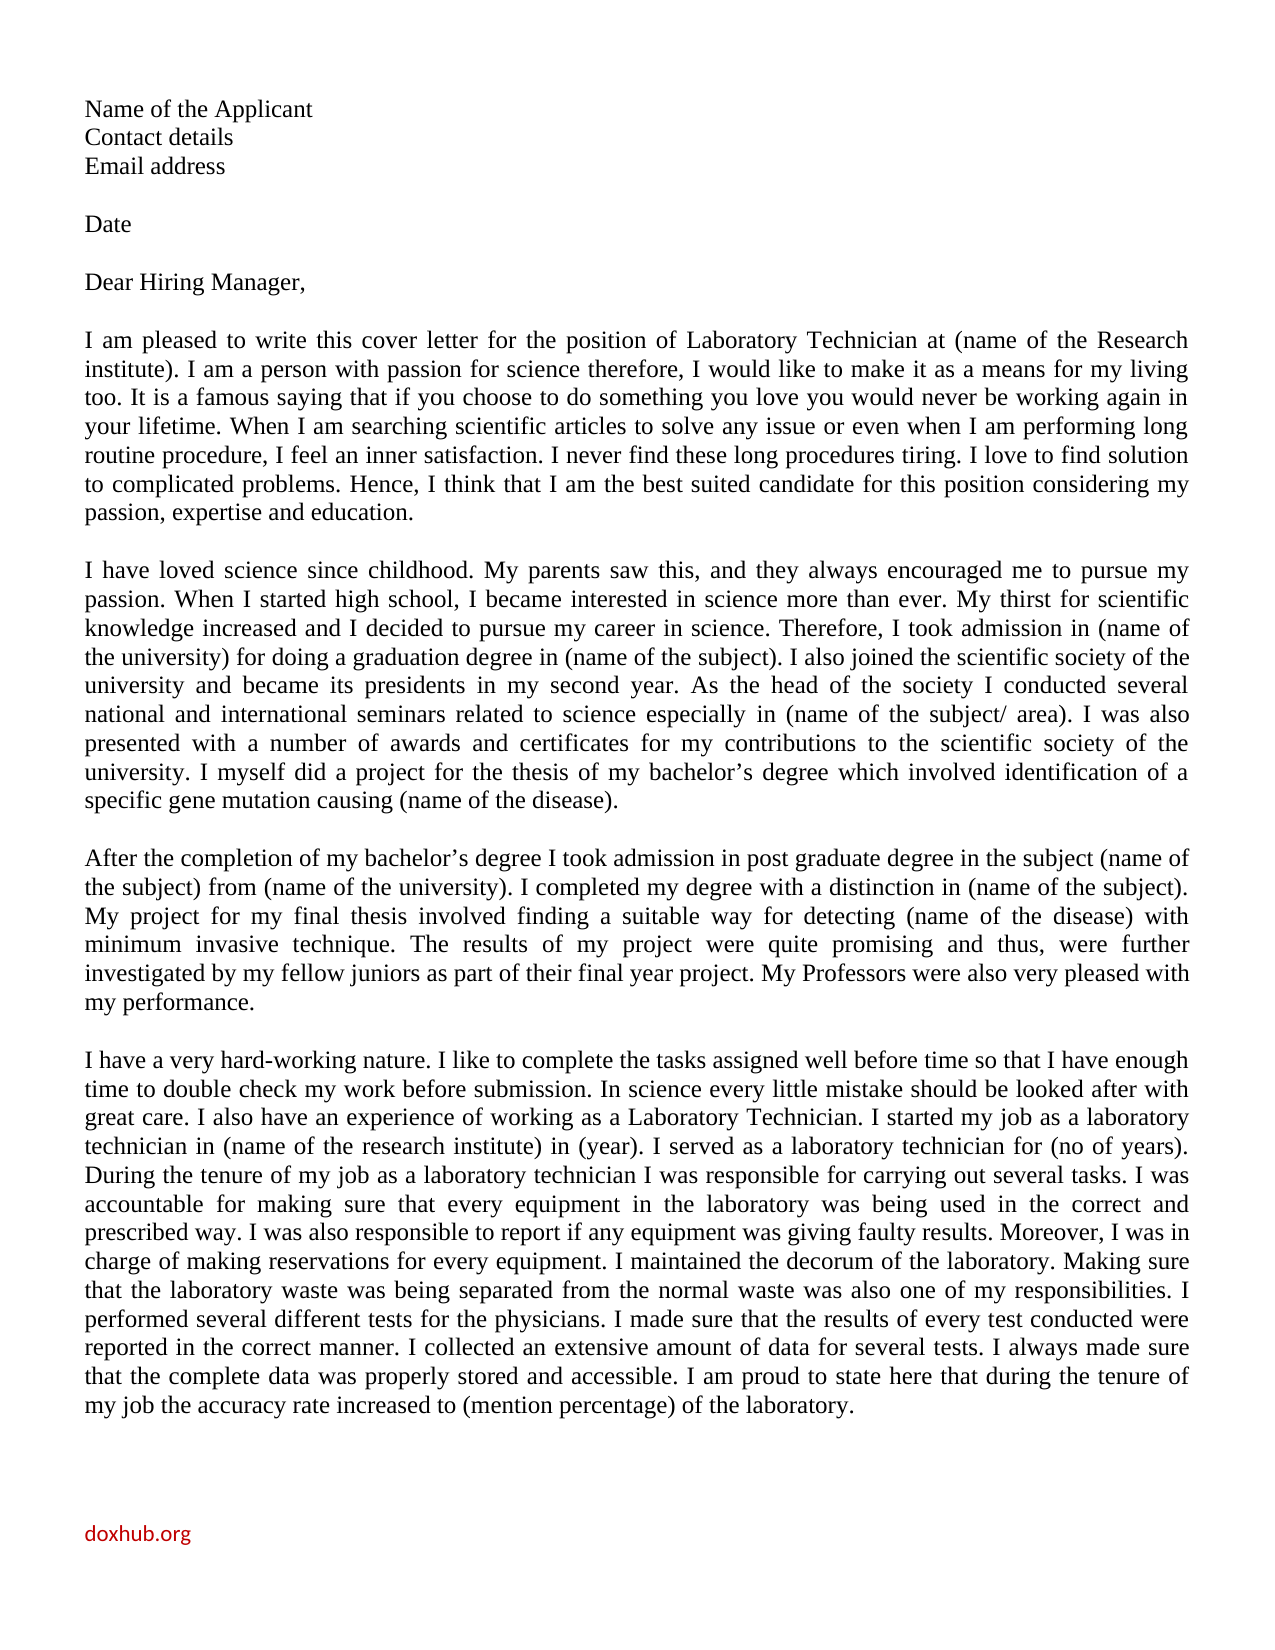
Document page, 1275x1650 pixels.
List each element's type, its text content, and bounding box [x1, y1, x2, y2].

text I have a very hard-working nature. I like to complete the tasks assigned well before time so that I have enough time to double check my work before submission. In science every little mistake should be looked after with great care. I also have an experience of working as a Laboratory Technician. I started my job as a laboratory technician in (name of the research institute) in (year). I served as a laboratory technician for (no of years). During the tenure of my job as a laboratory technician I was responsible for carrying out several tasks. I was accountable for making sure that every equipment in the laboratory was being used in the correct and prescribed way. I was also responsible to report if any equipment was giving faulty results. Moreover, I was in charge of making reservations for every equipment. I maintained the decorum of the laboratory. Making sure that the laboratory waste was being separated from the normal waste was also one of my responsibilities. I performed several different tests for the physicians. I made sure that the results of every test conducted were reported in the correct manner. I collected an extensive amount of data for several tests. I always made sure that the complete data was properly stored and accessible. I am proud to state here that during the tenure of my job the accuracy rate increased to (mention percentage) of the laboratory. [84, 1045, 1191, 1419]
text Dear Hiring Manager, [84, 267, 1191, 296]
text I have loved science since childhood. My parents saw this, and they always encouraged me to pursue my passion. When I started high school, I became interested in science more than ever. My thirst for scientific knowledge increased and I decided to pursue my career in science. Therefore, I took admission in (name of the university) for doing a graduation degree in (name of the subject). I also joined the scientific society of the university and became its presidents in my second year. As the head of the society I conducted several national and international seminars related to science especially in (name of the subject/ area). I was also presented with a number of awards and certificates for my contributions to the scientific society of the university. I myself did a project for the thesis of my bachelor’s degree which involved identification of a specific gene mutation causing (name of the disease). [84, 555, 1191, 814]
text After the completion of my bachelor’s degree I took admission in post graduate degree in the subject (name of the subject) from (name of the university). I completed my degree with a distinction in (name of the subject). My project for my final thesis involved finding a suitable way for detecting (name of the disease) with minimum invasive technique. The results of my project were quite promising and thus, were further investigated by my fellow juniors as part of their final year project. My Professors were also very pleased with my performance. [84, 843, 1191, 1016]
text I am pleased to write this cover letter for the position of Laboratory Technician at (name of the Research institute). I am a person with passion for science therefore, I would like to make it as a means for my living too. It is a famous saying that if you choose to do something you love you would never be working again in your lifetime. When I am searching scientific articles to solve any issue or even when I am performing long routine procedure, I feel an inner satisfaction. I never find these long procedures tiring. I love to find solution to complicated problems. Hence, I think that I am the best suited candidate for this position considering my passion, expertise and education. [84, 325, 1191, 526]
text Name of the Applicant Contact details Email address [84, 94, 1191, 180]
text Date [84, 209, 1191, 238]
